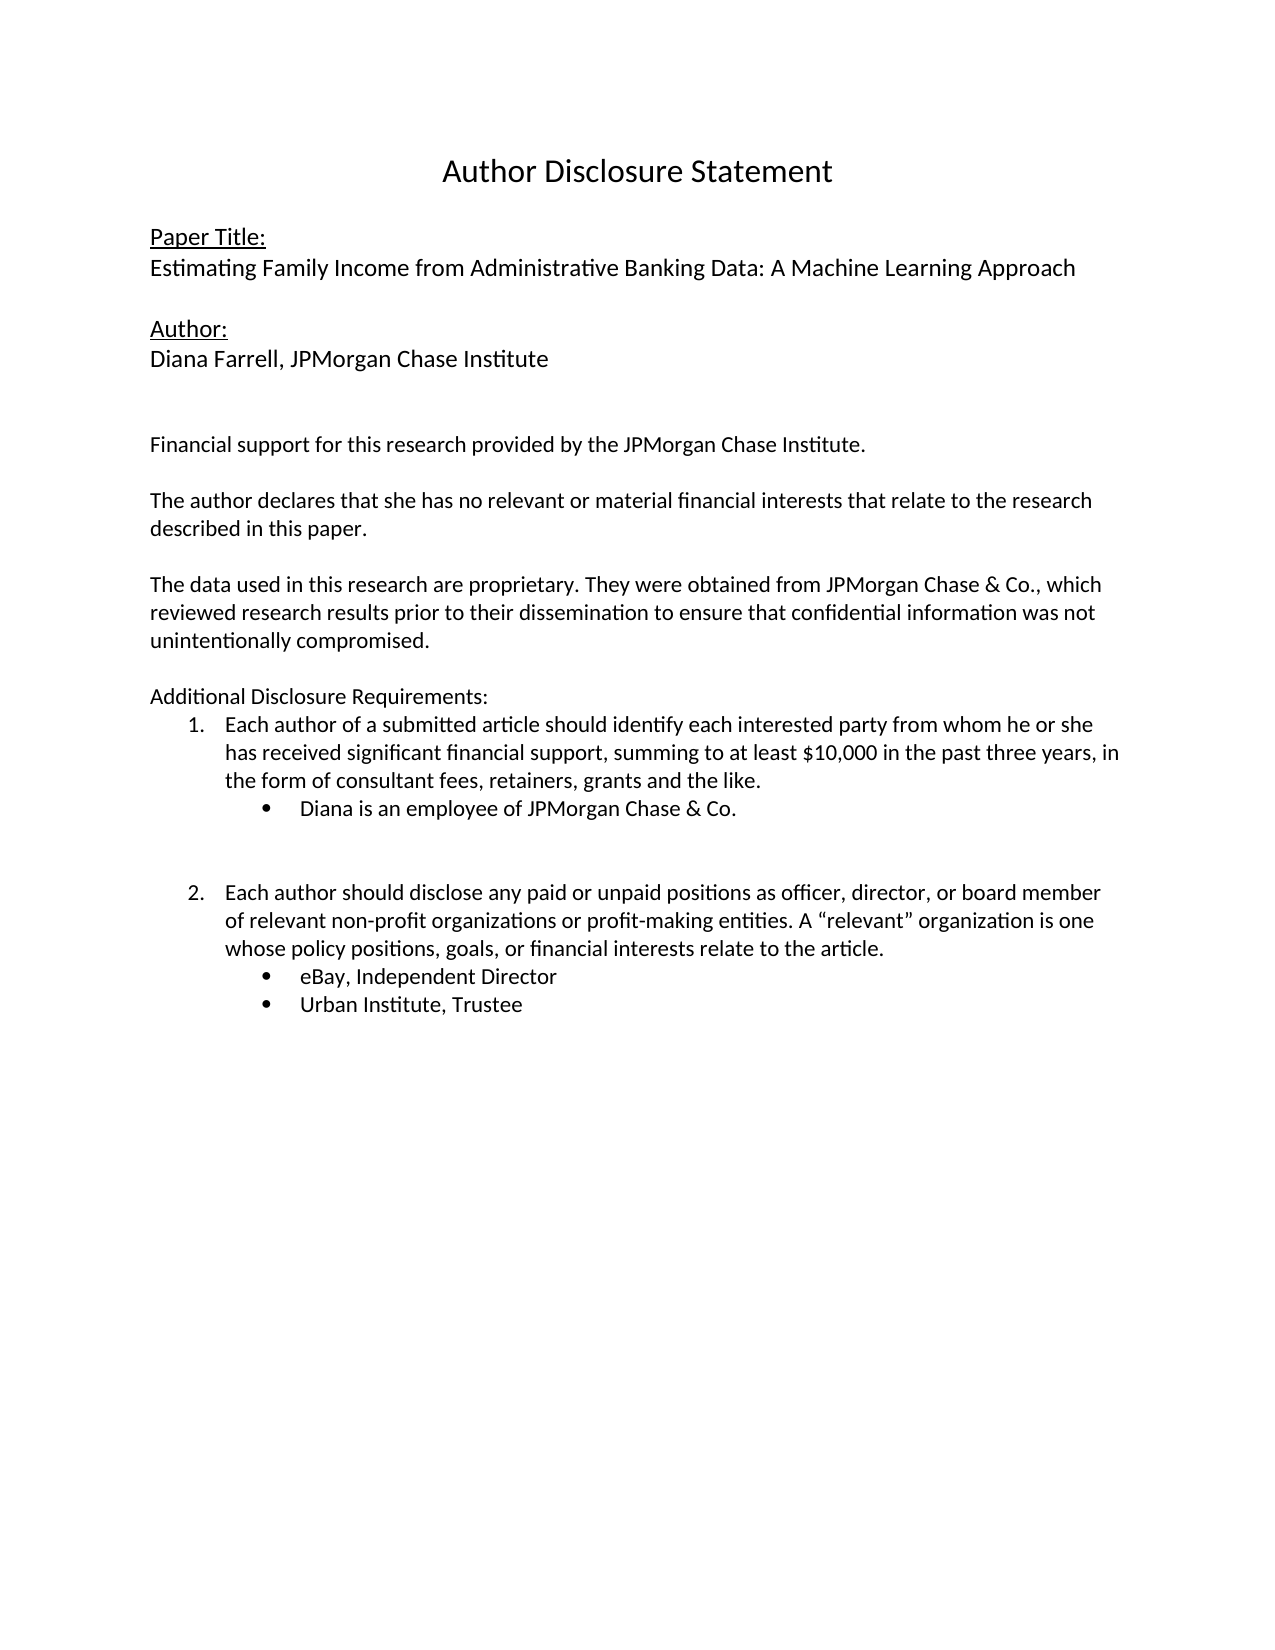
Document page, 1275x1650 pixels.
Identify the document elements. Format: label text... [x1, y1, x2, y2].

text Diana Farrell, JPMorgan Chase Institute [150, 343, 1125, 374]
list eBay, Independent Director [262, 962, 1125, 990]
text Paper Title: [150, 221, 1125, 252]
text Author: [150, 313, 1125, 343]
text Additional Disclosure Requirements: [150, 682, 1125, 710]
text Author Disclosure Statement [150, 150, 1125, 191]
text Financial support for this research provided by the JPMorgan Chase Institute. [150, 430, 1125, 458]
list Diana is an employee of JPMorgan Chase & Co. [262, 794, 1125, 822]
list Each author should disclose any paid or unpaid positions as officer, director, or board member of relevant non-profit organizations or profit-making entities. A “relevant” organization is one whose policy positions, goals, or financial interests relate to the article. [187, 878, 1125, 962]
text The data used in this research are proprietary. They were obtained from JPMorgan Chase & Co., which reviewed research results prior to their dissemination to ensure that confidential information was not unintentionally compromised. [150, 570, 1125, 654]
text The author declares that she has no relevant or material financial interests that relate to the research described in this paper. [150, 486, 1125, 542]
list Each author of a submitted article should identify each interested party from whom he or she has received significant financial support, summing to at least $10,000 in the past three years, in the form of consultant fees, retainers, grants and the like. [187, 710, 1125, 794]
text Estimating Family Income from Administrative Banking Data: A Machine Learning Approach [150, 252, 1125, 282]
list Urban Institute, Trustee [262, 990, 1125, 1018]
